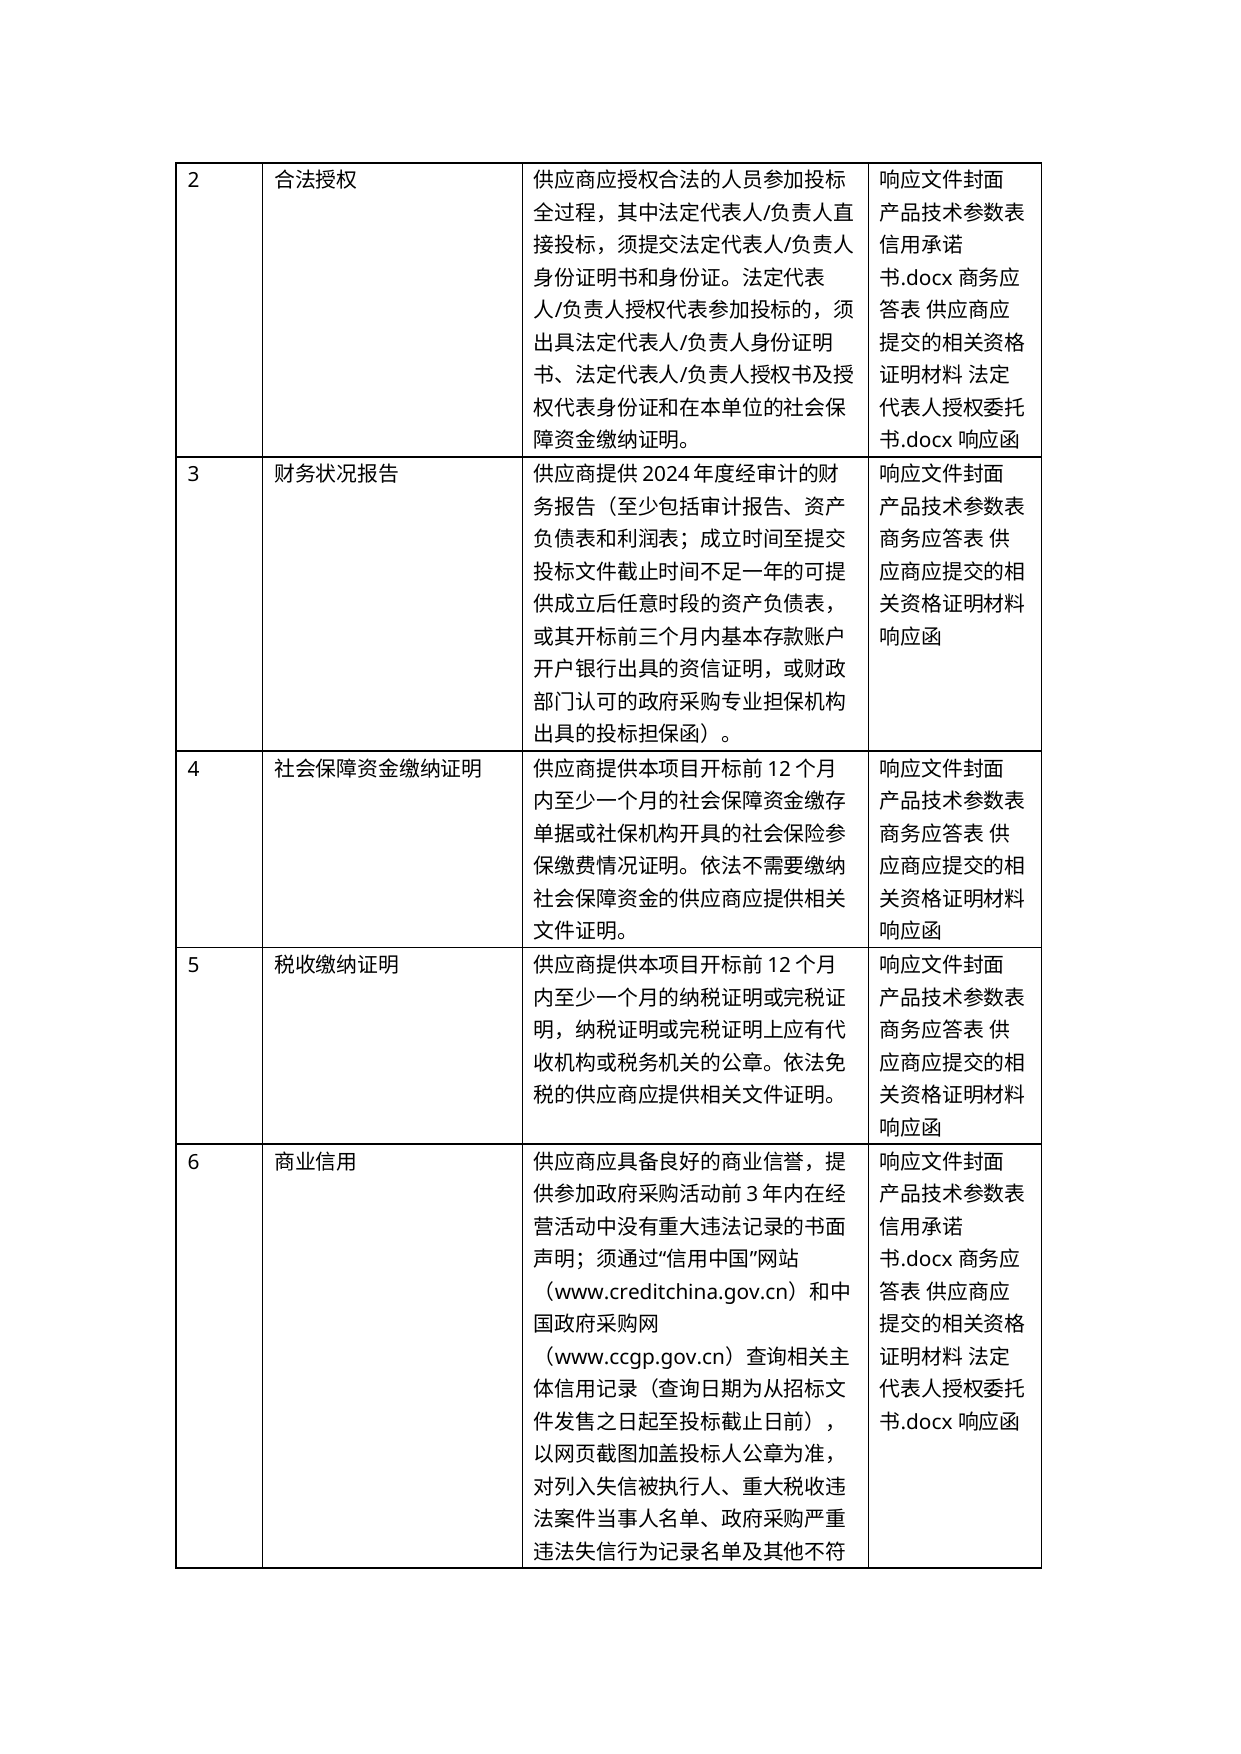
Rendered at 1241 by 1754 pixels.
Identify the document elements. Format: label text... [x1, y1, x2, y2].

table_cell 响应文件封面 产品技术参数表 信用承诺书.docx 商务应答表 供应商应提交的相关资格证明材料 法定代表人授权委托书.docx 响应函 [869, 164, 1041, 456]
table_cell 4 [177, 752, 262, 947]
table_cell 3 [177, 458, 262, 750]
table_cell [869, 1145, 1041, 1567]
table_cell 合法授权 [263, 164, 522, 456]
table_cell 社会保障资金缴纳证明 [263, 752, 522, 947]
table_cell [523, 1145, 868, 1567]
table_cell 财务状况报告 [263, 458, 522, 750]
table_cell 响应文件封面 产品技术参数表 商务应答表 供应商应提交的相关资格证明材料 响应函 [869, 458, 1041, 750]
table_cell 2 [177, 164, 262, 456]
table_cell 响应文件封面 产品技术参数表 商务应答表 供应商应提交的相关资格证明材料 响应函 [869, 948, 1041, 1143]
table_cell 供应商应授权合法的人员参加投标全过程，其中法定代表人/负责人直接投标，须提交法定代表人/负责人身份证明书和身份证。法定代表人/负责人授权代表参加投标的，须出具法定代表人/负责人身份证明书、法定代表人/负责人授权书及授权代表身份证和在本单位的社会保障资金缴纳证明。 [523, 164, 868, 456]
table_cell 5 [177, 948, 262, 1143]
table_cell 供应商提供2024年度经审计的财务报告（至少包括审计报告、资产负债表和利润表；成立时间至提交投标文件截止时间不足一年的可提供成立后任意时段的资产负债表，或其开标前三个月内基本存款账户开户银行出具的资信证明，或财政部门认可的政府采购专业担保机构出具的投标担保函）。 [523, 458, 868, 750]
table_cell 响应文件封面 产品技术参数表 商务应答表 供应商应提交的相关资格证明材料 响应函 [869, 752, 1041, 947]
table_cell 税收缴纳证明 [263, 948, 522, 1143]
table_cell 供应商提供本项目开标前12个月内至少一个月的社会保障资金缴存单据或社保机构开具的社会保险参保缴费情况证明。依法不需要缴纳社会保障资金的供应商应提供相关文件证明。 [523, 752, 868, 947]
table_cell 供应商提供本项目开标前12个月内至少一个月的纳税证明或完税证明，纳税证明或完税证明上应有代收机构或税务机关的公章。依法免税的供应商应提供相关文件证明。 [523, 948, 868, 1143]
table_cell 商业信用 [263, 1145, 522, 1567]
table_cell 6 [177, 1145, 262, 1567]
